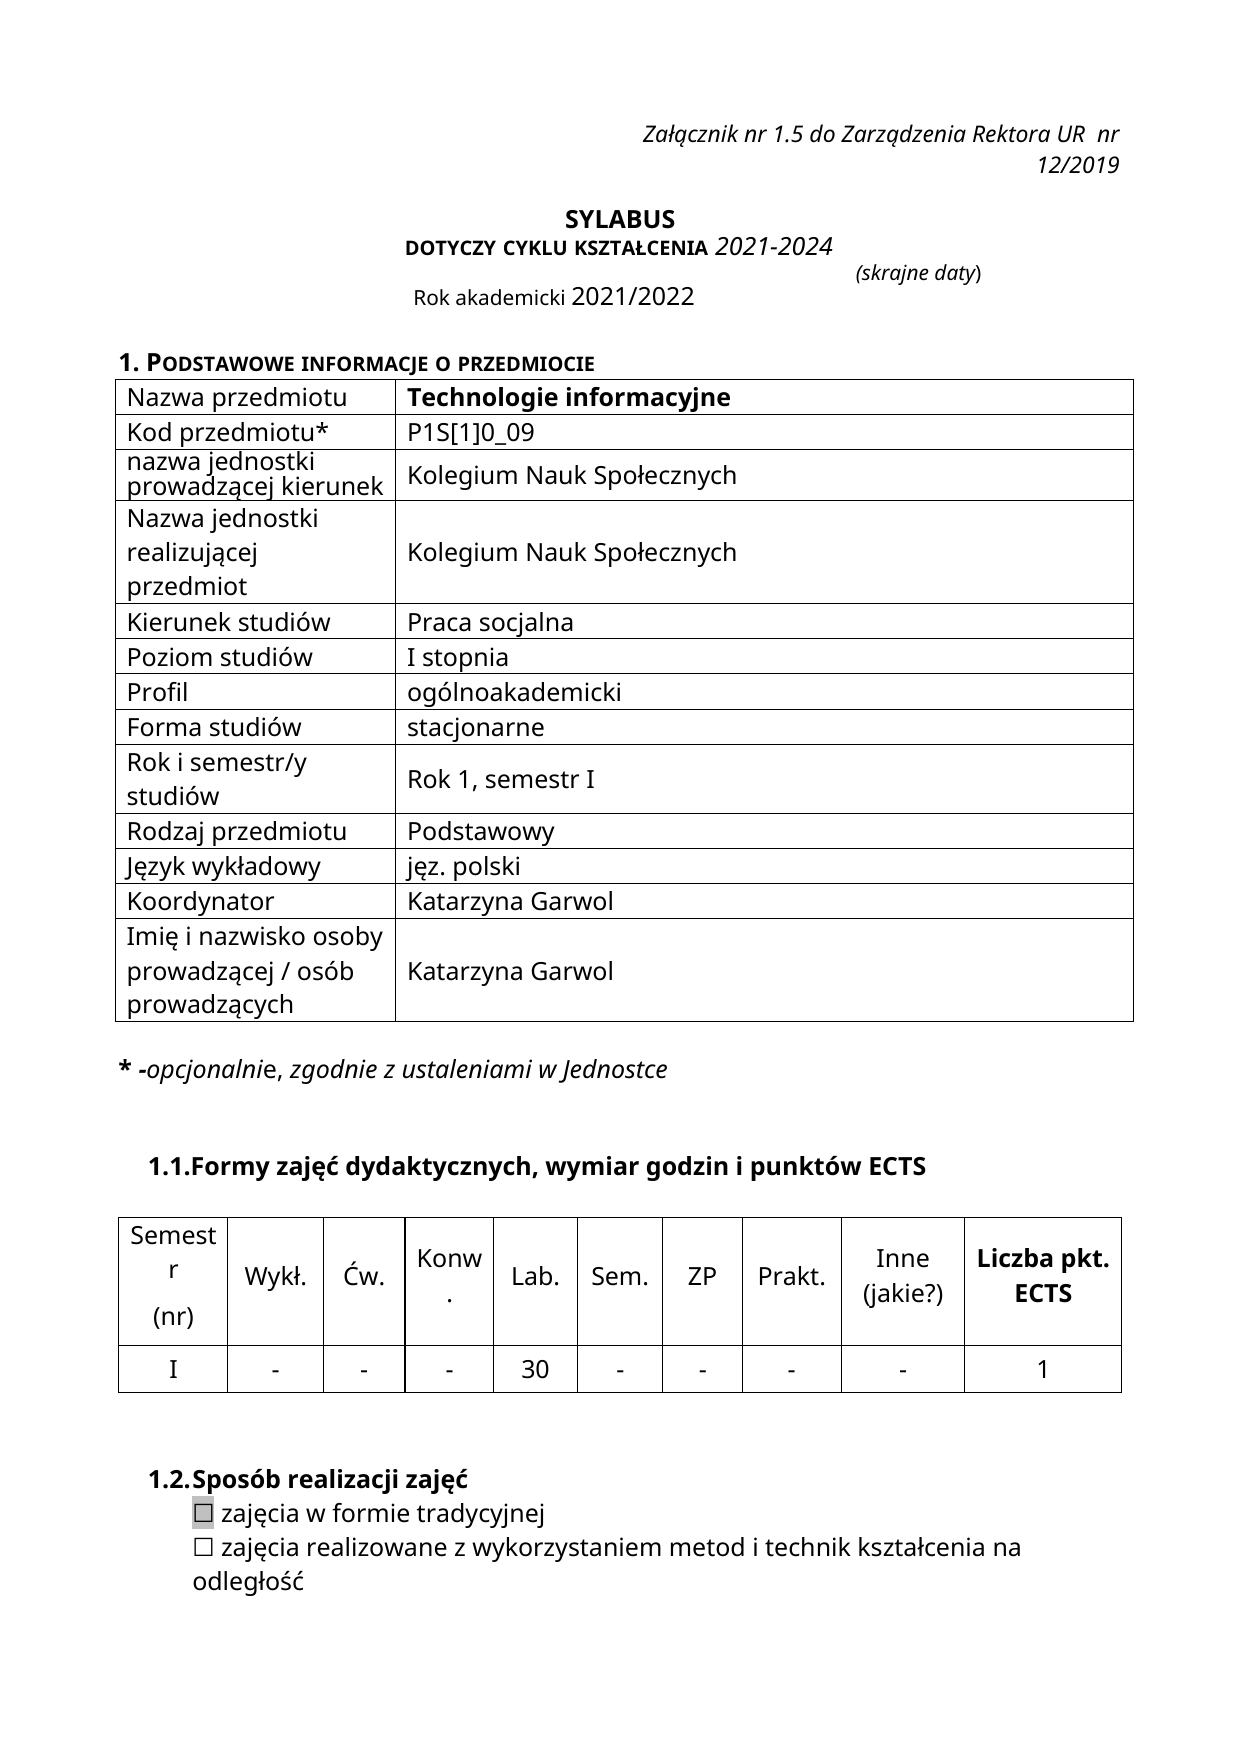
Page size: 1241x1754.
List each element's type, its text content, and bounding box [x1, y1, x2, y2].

table_cell I [119, 1346, 227, 1392]
text dotyczy cyklu kształcenia 2021-2024 [118, 236, 1122, 261]
table_header Konw. [406, 1218, 493, 1345]
table_cell - [743, 1346, 841, 1392]
table_cell P1S[1]0_09 [396, 415, 1133, 449]
text 1. Podstawowe informacje o przedmiocie [118, 344, 1122, 379]
table_header Nazwa przedmiotu [116, 380, 395, 414]
text SYLABUS [118, 201, 1122, 236]
table_cell Profil [116, 674, 395, 708]
table_cell Rok 1, semestr I [396, 745, 1133, 813]
table_cell Forma studiów [116, 710, 395, 743]
table_cell Kierunek studiów [116, 604, 395, 638]
table_cell Imię i nazwisko osoby prowadzącej / osób prowadzących [116, 919, 395, 1021]
table_cell Podstawowy [396, 814, 1133, 848]
table_cell nazwa jednostki prowadzącej kierunek [116, 450, 395, 500]
table_cell - [228, 1346, 323, 1392]
table_header Lab. [494, 1218, 577, 1345]
table_cell 30 [494, 1346, 577, 1392]
table_cell Kod przedmiotu* [116, 415, 395, 449]
text ☐ zajęcia w formie tradycyjnej [214, 1496, 1122, 1529]
text 1.1.Formy zajęć dydaktycznych, wymiar godzin i punktów ECTS [148, 1149, 1122, 1183]
table_cell - [406, 1346, 493, 1392]
table_cell I stopnia [396, 639, 1133, 673]
table_header Ćw. [324, 1218, 404, 1345]
text * -opcjonalnie, zgodnie z ustaleniami w Jednostce [118, 1051, 1122, 1086]
table_cell jęz. polski [396, 849, 1133, 883]
table_cell - [663, 1346, 742, 1392]
text Załącznik nr 1.5 do Zarządzenia Rektora UR nr 12/2019 [118, 118, 1122, 181]
table_cell ogólnoakademicki [396, 674, 1133, 708]
text ☐ zajęcia realizowane z wykorzystaniem metod i technik kształcenia na odległość [192, 1529, 1122, 1598]
text Rok akademicki 2021/2022 [118, 286, 1122, 311]
table_cell Język wykładowy [116, 849, 395, 883]
table_header Semestr (nr) [119, 1218, 227, 1345]
table_header Technologie informacyjne [396, 380, 1133, 414]
table_cell 1 [965, 1346, 1121, 1392]
table_header Prakt. [743, 1218, 841, 1345]
table_cell - [324, 1346, 404, 1392]
table_cell Kolegium Nauk Społecznych [396, 450, 1133, 500]
table_header Sem. [578, 1218, 662, 1345]
table_header ZP [663, 1218, 742, 1345]
table_cell Praca socjalna [396, 604, 1133, 638]
table_cell Kolegium Nauk Społecznych [396, 501, 1133, 603]
table_cell Katarzyna Garwol [396, 919, 1133, 1021]
table_cell stacjonarne [396, 710, 1133, 743]
table_cell Koordynator [116, 884, 395, 918]
table_cell Rok i semestr/y studiów [116, 745, 395, 813]
table_cell Poziom studiów [116, 639, 395, 673]
table_header Inne (jakie?) [842, 1218, 964, 1345]
text 1.2. Sposób realizacji zajęć [148, 1461, 1122, 1496]
table_cell Nazwa jednostki realizującej przedmiot [116, 501, 395, 603]
table_header Wykł. [228, 1218, 323, 1345]
table_cell Rodzaj przedmiotu [116, 814, 395, 848]
table_cell - [842, 1346, 964, 1392]
table_cell Katarzyna Garwol [396, 884, 1133, 918]
table_header Liczba pkt. ECTS [965, 1218, 1121, 1345]
text (skrajne daty) [118, 261, 1122, 286]
table_cell - [578, 1346, 662, 1392]
